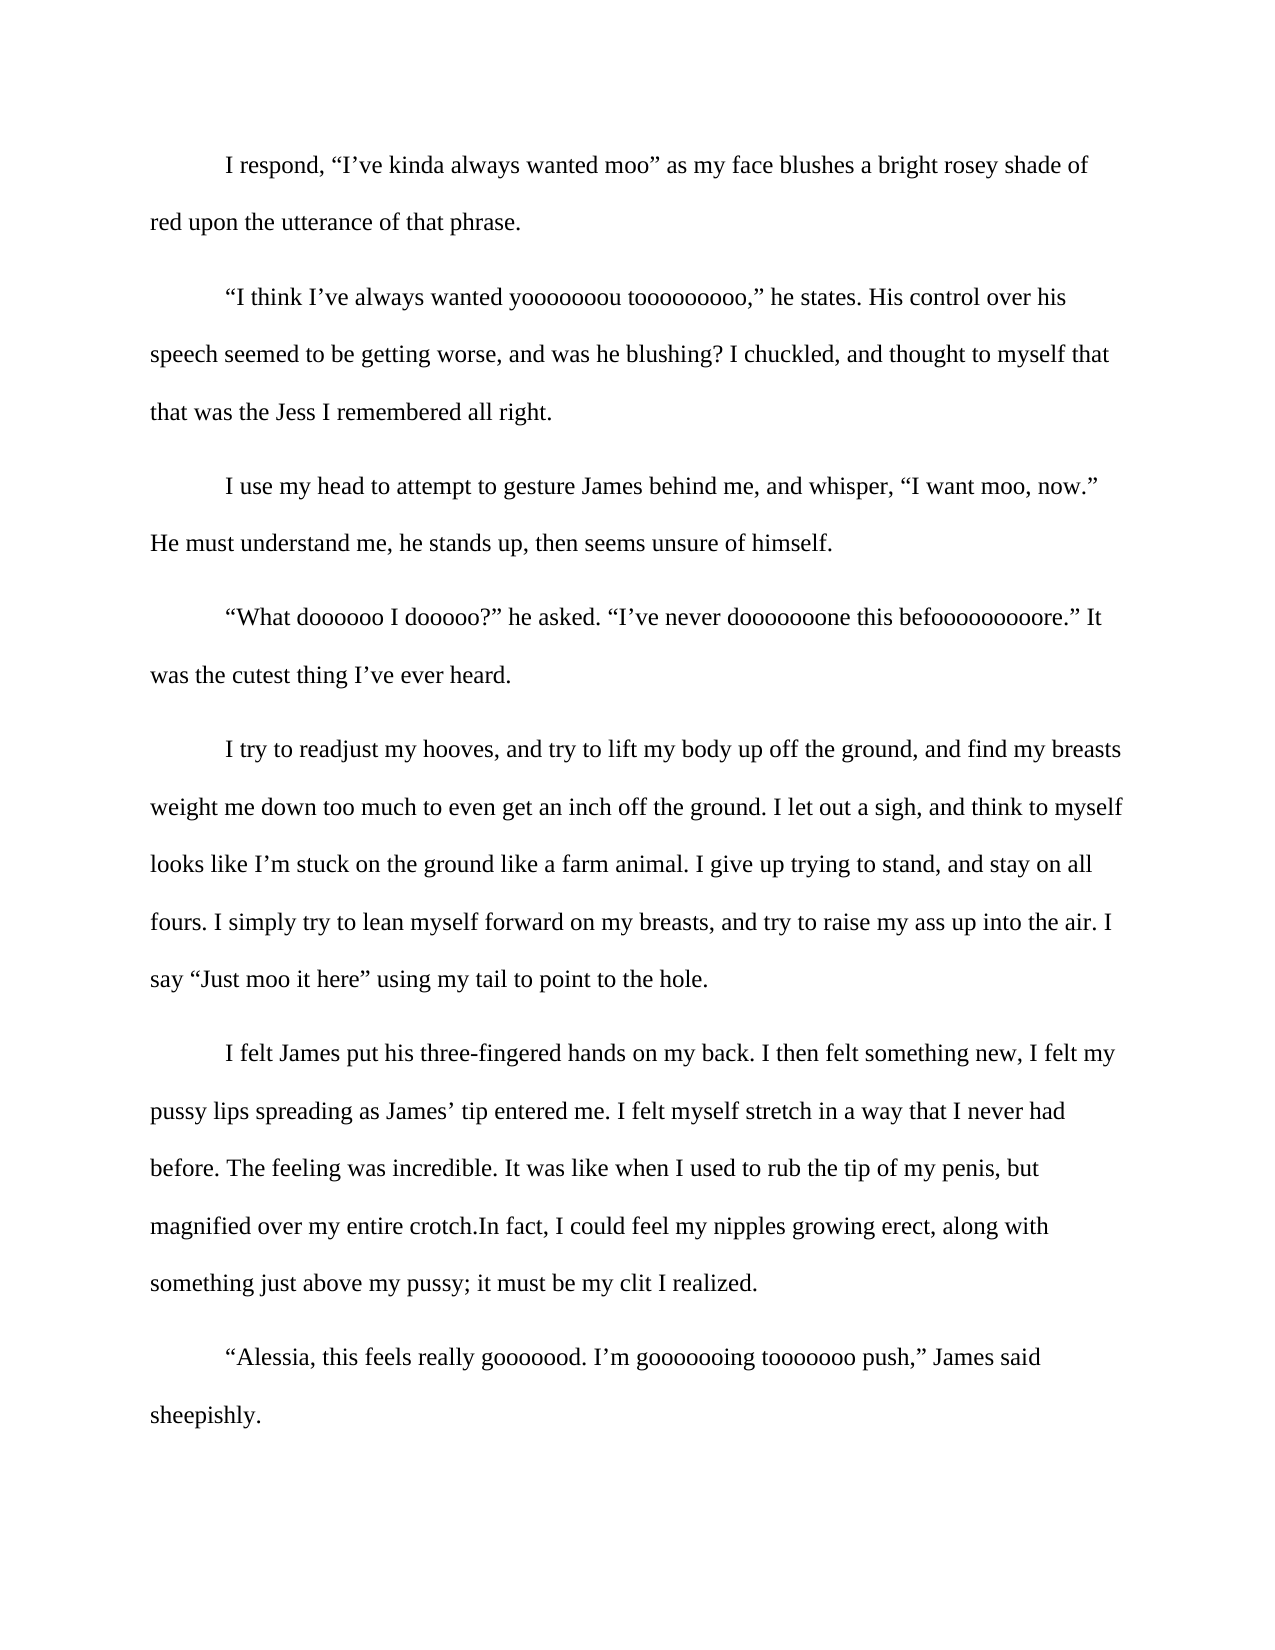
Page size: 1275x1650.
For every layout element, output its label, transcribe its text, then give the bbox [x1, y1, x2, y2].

text I felt James put his three-fingered hands on my back. I then felt something new, I felt my pussy lips spreading as James’ tip entered me. I felt myself stretch in a way that I never had before. The feeling was incredible. It was like when I used to rub the tip of my penis, but magnified over my entire crotch.In fact, I could feel my nipples growing erect, along with something just above my pussy; it must be my clit I realized. [150, 1038, 1125, 1297]
text I try to readjust my hooves, and try to lift my body up off the ground, and find my breasts weight me down too much to even get an inch off the ground. I let out a sigh, and think to myself looks like I’m stuck on the ground like a farm animal. I give up trying to stand, and stay on all fours. I simply try to lean myself forward on my breasts, and try to raise my ass up into the air. I say “Just moo it here” using my tail to point to the hole. [150, 734, 1125, 993]
text “What doooooo I dooooo?” he asked. “I’ve never dooooooone this befooooooooore.” It was the cutest thing I’ve ever heard. [150, 602, 1125, 689]
text “I think I’ve always wanted yooooooou tooooooooo,” he states. His control over his speech seemed to be getting worse, and was he blushing? I chuckled, and thought to myself that that was the Jess I remembered all right. [150, 282, 1125, 425]
text I respond, “I’ve kinda always wanted moo” as my face blushes a bright rosey shade of red upon the utterance of that phrase. [150, 150, 1125, 236]
text “Alessia, this feels really gooooood. I’m gooooooing tooooooo push,” James said sheepishly. [150, 1342, 1125, 1429]
text I use my head to attempt to gesture James behind me, and whisper, “I want moo, now.” He must understand me, he stands up, then seems unsure of himself. [150, 471, 1125, 557]
